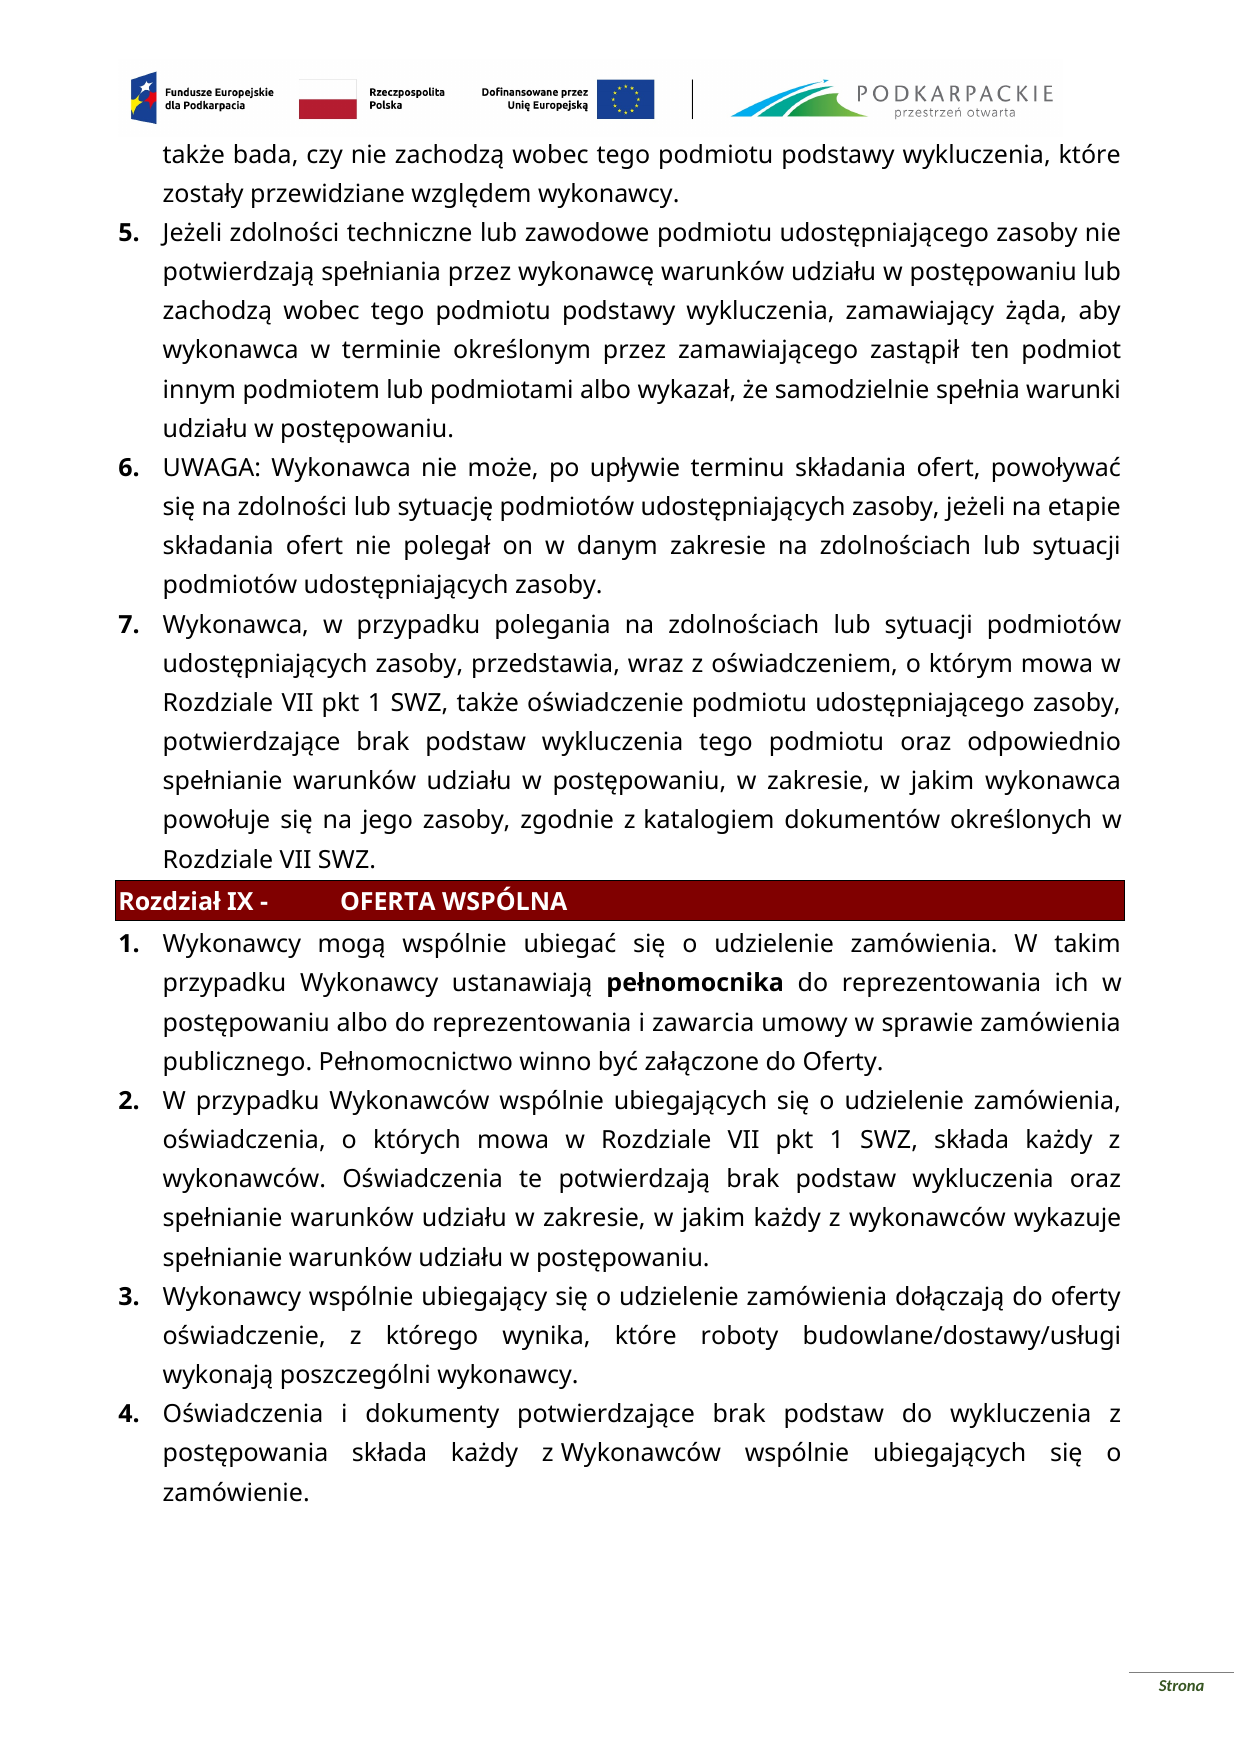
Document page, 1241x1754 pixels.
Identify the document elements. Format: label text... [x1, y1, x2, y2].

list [118, 136, 1122, 209]
list Wykonawcy wspólnie ubiegający się o udzielenie zamówienia dołączają do oferty oświadczenie, z którego wynika, które roboty budowlane/dostawy/usługi wykonają poszczególni wykonawcy. [118, 1278, 1122, 1391]
list W przypadku Wykonawców wspólnie ubiegających się o udzielenie zamówienia, oświadczenia, o których mowa w Rozdziale VII pkt 1 SWZ, składa każdy z wykonawców. Oświadczenia te potwierdzają brak podstaw wykluczenia oraz spełnianie warunków udziału w zakresie, w jakim każdy z wykonawców wykazuje spełnianie warunków udziału w postępowaniu. [118, 1082, 1122, 1273]
list Wykonawcy mogą wspólnie ubiegać się o udzielenie zamówienia. W takim przypadku Wykonawcy ustanawiają pełnomocnika do reprezentowania ich w postępowaniu albo do reprezentowania i zawarcia umowy w sprawie zamówienia publicznego. Pełnomocnictwo winno być załączone do Oferty. [118, 926, 1122, 1077]
list Wykonawca, w przypadku polegania na zdolnościach lub sytuacji podmiotów udostępniających zasoby, przedstawia, wraz z oświadczeniem, o którym mowa w Rozdziale VII pkt 1 SWZ, także oświadczenie podmiotu udostępniającego zasoby, potwierdzające brak podstaw wykluczenia tego podmiotu oraz odpowiednio spełnianie warunków udziału w postępowaniu, w zakresie, w jakim wykonawca powołuje się na jego zasoby, zgodnie z katalogiem dokumentów określonych w Rozdziale VII SWZ. [118, 606, 1122, 875]
list Jeżeli zdolności techniczne lub zawodowe podmiotu udostępniającego zasoby nie potwierdzają spełniania przez wykonawcę warunków udziału w postępowaniu lub zachodzą wobec tego podmiotu podstawy wykluczenia, zamawiający żąda, aby wykonawca w terminie określonym przez zamawiającego zastąpił ten podmiot innym podmiotem lub podmiotami albo wykazał, że samodzielnie spełnia warunki udziału w postępowaniu. [118, 214, 1122, 444]
list UWAGA: Wykonawca nie może, po upływie terminu składania ofert, powoływać się na zdolności lub sytuację podmiotów udostępniających zasoby, jeżeli na etapie składania ofert nie polegał on w danym zakresie na zdolnościach lub sytuacji podmiotów udostępniających zasoby. [118, 449, 1122, 601]
list Oświadczenia i dokumenty potwierdzające brak podstaw do wykluczenia z postępowania składa każdy z Wykonawców wspólnie ubiegających się o zamówienie. [118, 1396, 1122, 1508]
picture [118, 59, 1063, 137]
subtitle OFERTA WSPÓLNA [116, 881, 1124, 920]
